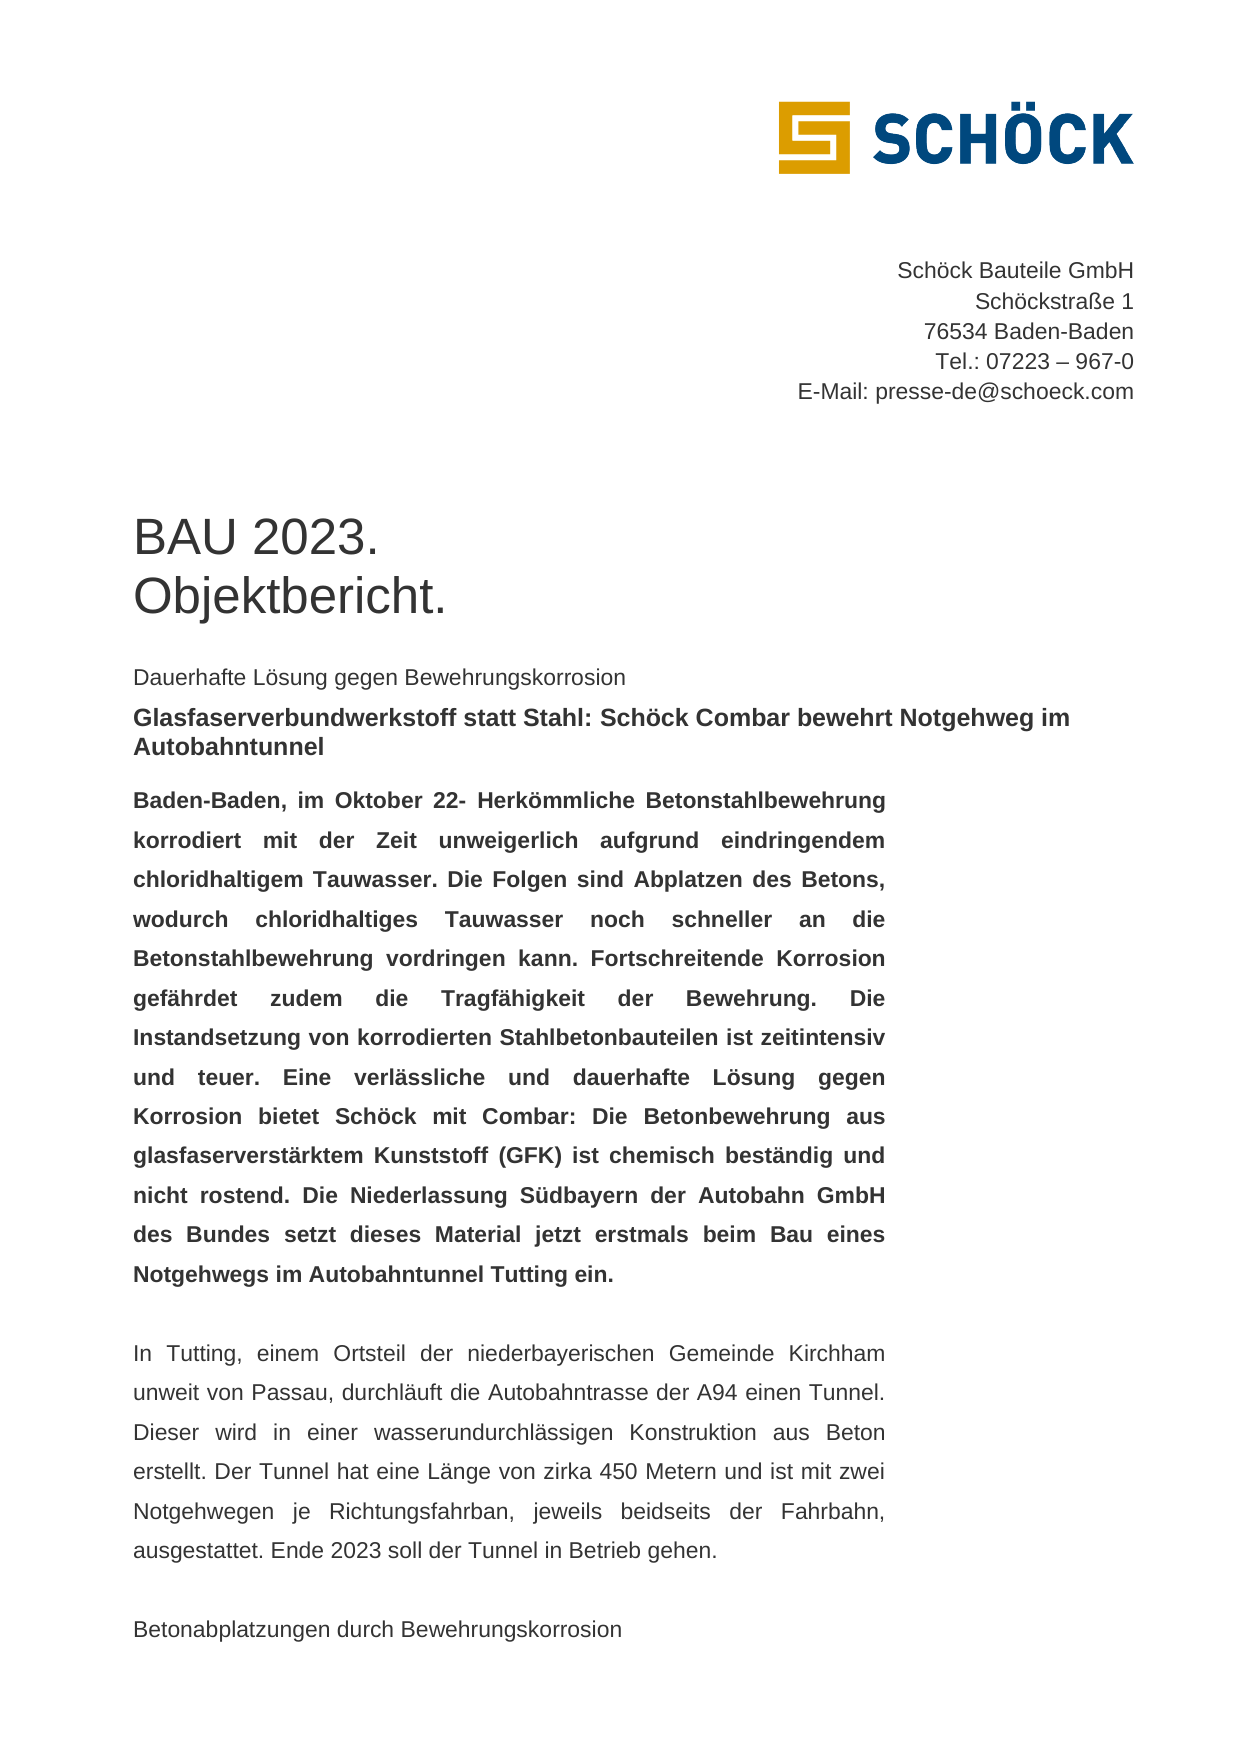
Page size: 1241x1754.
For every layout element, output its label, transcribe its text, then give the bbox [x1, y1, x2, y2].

text BAU 2023. [133, 507, 1134, 566]
text Objektbericht. [133, 566, 1134, 624]
text Schöck Bauteile GmbH [133, 257, 1134, 284]
picture [778, 101, 1134, 174]
text 76534 Baden-Baden [133, 318, 1134, 344]
text E-Mail: presse-de@schoeck.com [133, 378, 1134, 405]
text Tel.: 07223 – 967-0 [133, 348, 1134, 374]
text In Tutting, einem Ortsteil der niederbayerischen Gemeinde Kirchham unweit von Passau, durchläuft die Autobahntrasse der A94 einen Tunnel. Dieser wird in einer wasserundurchlässigen Konstruktion aus Beton erstellt. Der Tunnel hat eine Länge von zirka 450 Metern und ist mit zwei Notgehwegen je Richtungsfahrban, jeweils beidseits der Fahrbahn, ausgestattet. Ende 2023 soll der Tunnel in Betrieb gehen. [133, 1340, 886, 1563]
text Schöckstraße 1 [133, 288, 1134, 314]
text Baden-Baden, im Oktober 22- [133, 787, 886, 1287]
